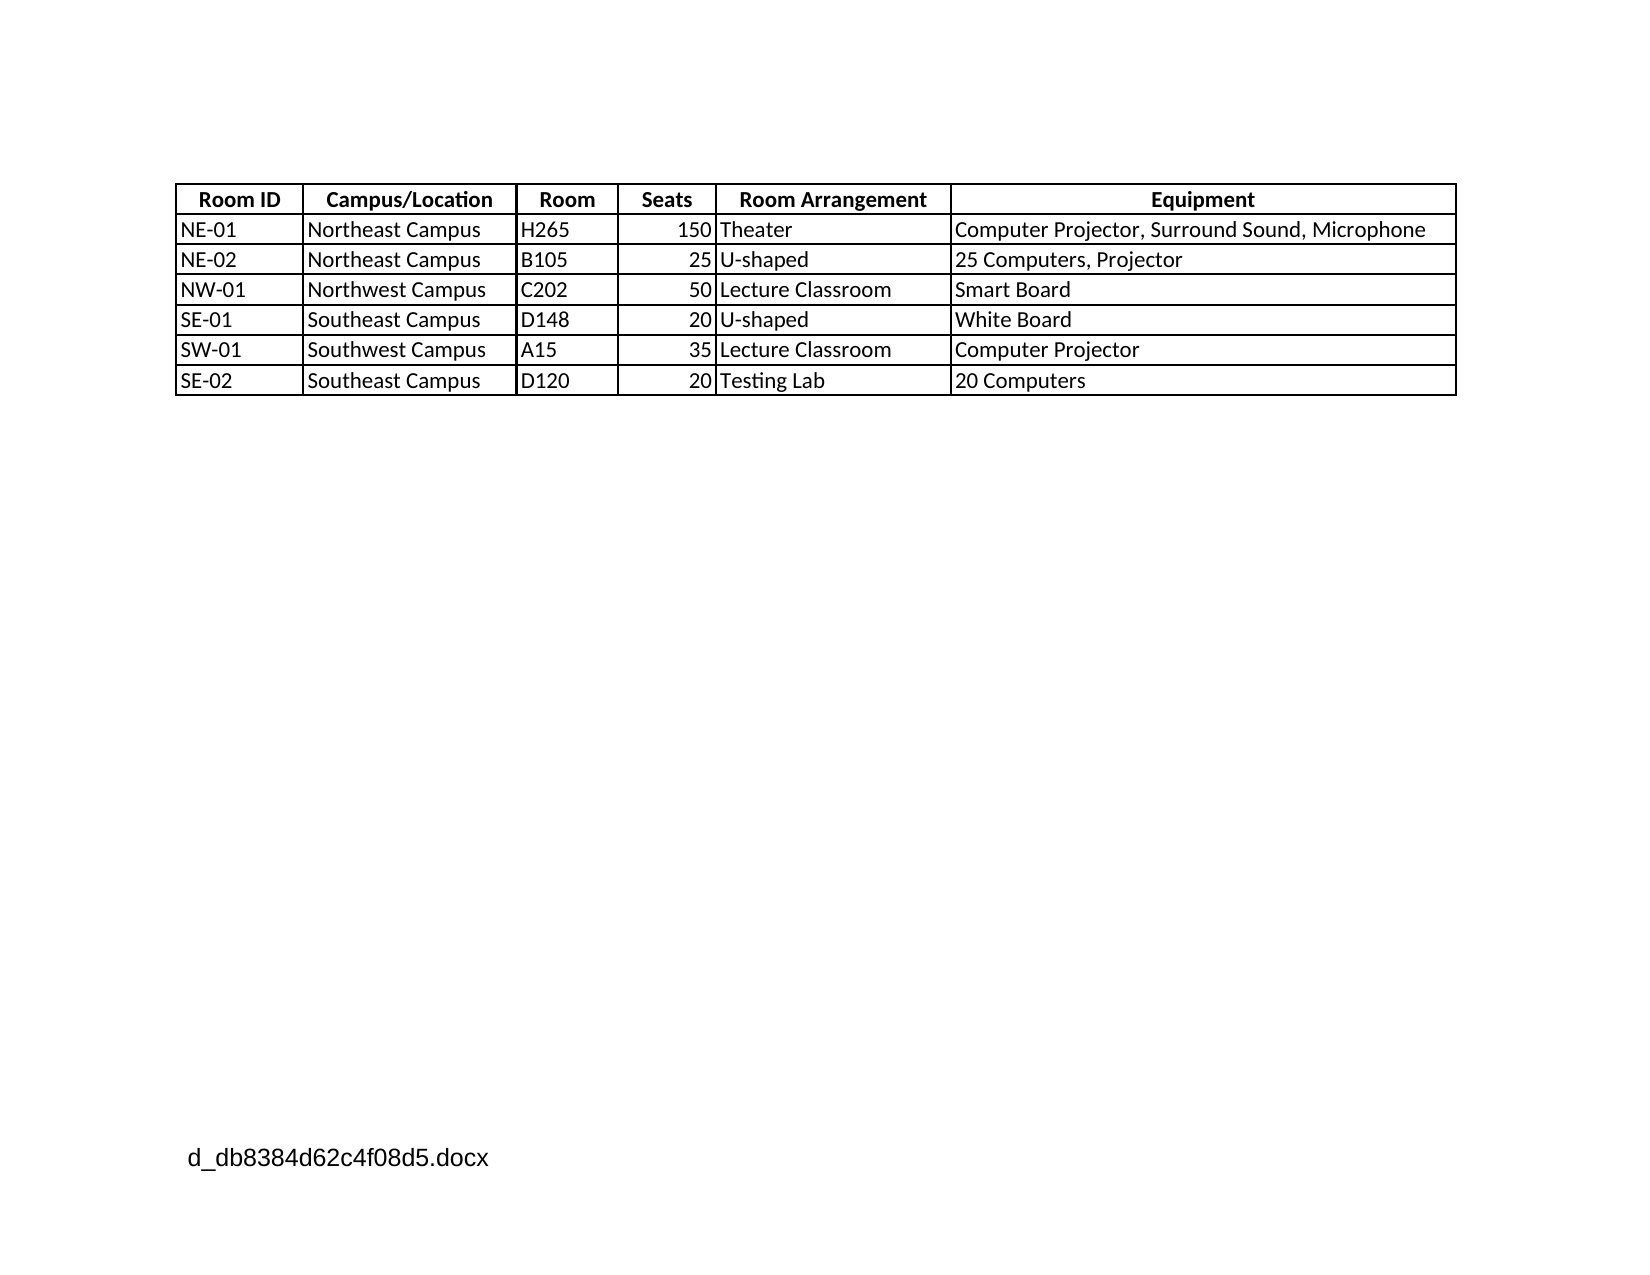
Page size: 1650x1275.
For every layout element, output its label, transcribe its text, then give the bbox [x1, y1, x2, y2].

table_header Campus/Location [304, 185, 515, 213]
table_cell NE-01 [177, 215, 302, 243]
table_cell Smart Board [952, 275, 1455, 303]
table_cell Northwest Campus [304, 275, 515, 303]
table_cell Theater [717, 215, 950, 243]
table_cell 20 [619, 306, 715, 333]
table_cell NE-02 [177, 245, 302, 273]
table_cell Southeast Campus [304, 366, 515, 394]
table_cell 50 [619, 275, 715, 303]
table_cell Lecture Classroom [717, 275, 950, 303]
table_cell H265 [518, 215, 617, 243]
table_cell A15 [518, 336, 617, 364]
table_cell SW-01 [177, 336, 302, 364]
table_cell D148 [518, 306, 617, 333]
table_cell U-shaped [717, 306, 950, 333]
table_cell 150 [619, 215, 715, 243]
table_header Seats [619, 185, 715, 213]
table_cell Southeast Campus [304, 306, 515, 333]
table_cell SE-01 [177, 306, 302, 333]
table_cell B105 [518, 245, 617, 273]
table_cell Lecture Classroom [717, 336, 950, 364]
table_cell Testing Lab [717, 366, 950, 394]
table_header Room ID [177, 185, 302, 213]
table_cell Southwest Campus [304, 336, 515, 364]
table_cell U-shaped [717, 245, 950, 273]
table_header Equipment [952, 185, 1455, 213]
table_cell 25 Computers, Projector [952, 245, 1455, 273]
table_cell SE-02 [177, 366, 302, 394]
table_cell Northeast Campus [304, 215, 515, 243]
table_cell 20 [619, 366, 715, 394]
table_cell 35 [619, 336, 715, 364]
table_cell Computer Projector, Surround Sound, Microphone [952, 215, 1455, 243]
table_header Room Arrangement [717, 185, 950, 213]
table_cell 20 Computers [952, 366, 1455, 394]
table_cell NW-01 [177, 275, 302, 303]
table_cell D120 [518, 366, 617, 394]
table_cell C202 [518, 275, 617, 303]
table_cell 25 [619, 245, 715, 273]
table_header Room [518, 185, 617, 213]
table_cell Computer Projector [952, 336, 1455, 364]
table_cell Northeast Campus [304, 245, 515, 273]
table_cell White Board [952, 306, 1455, 333]
